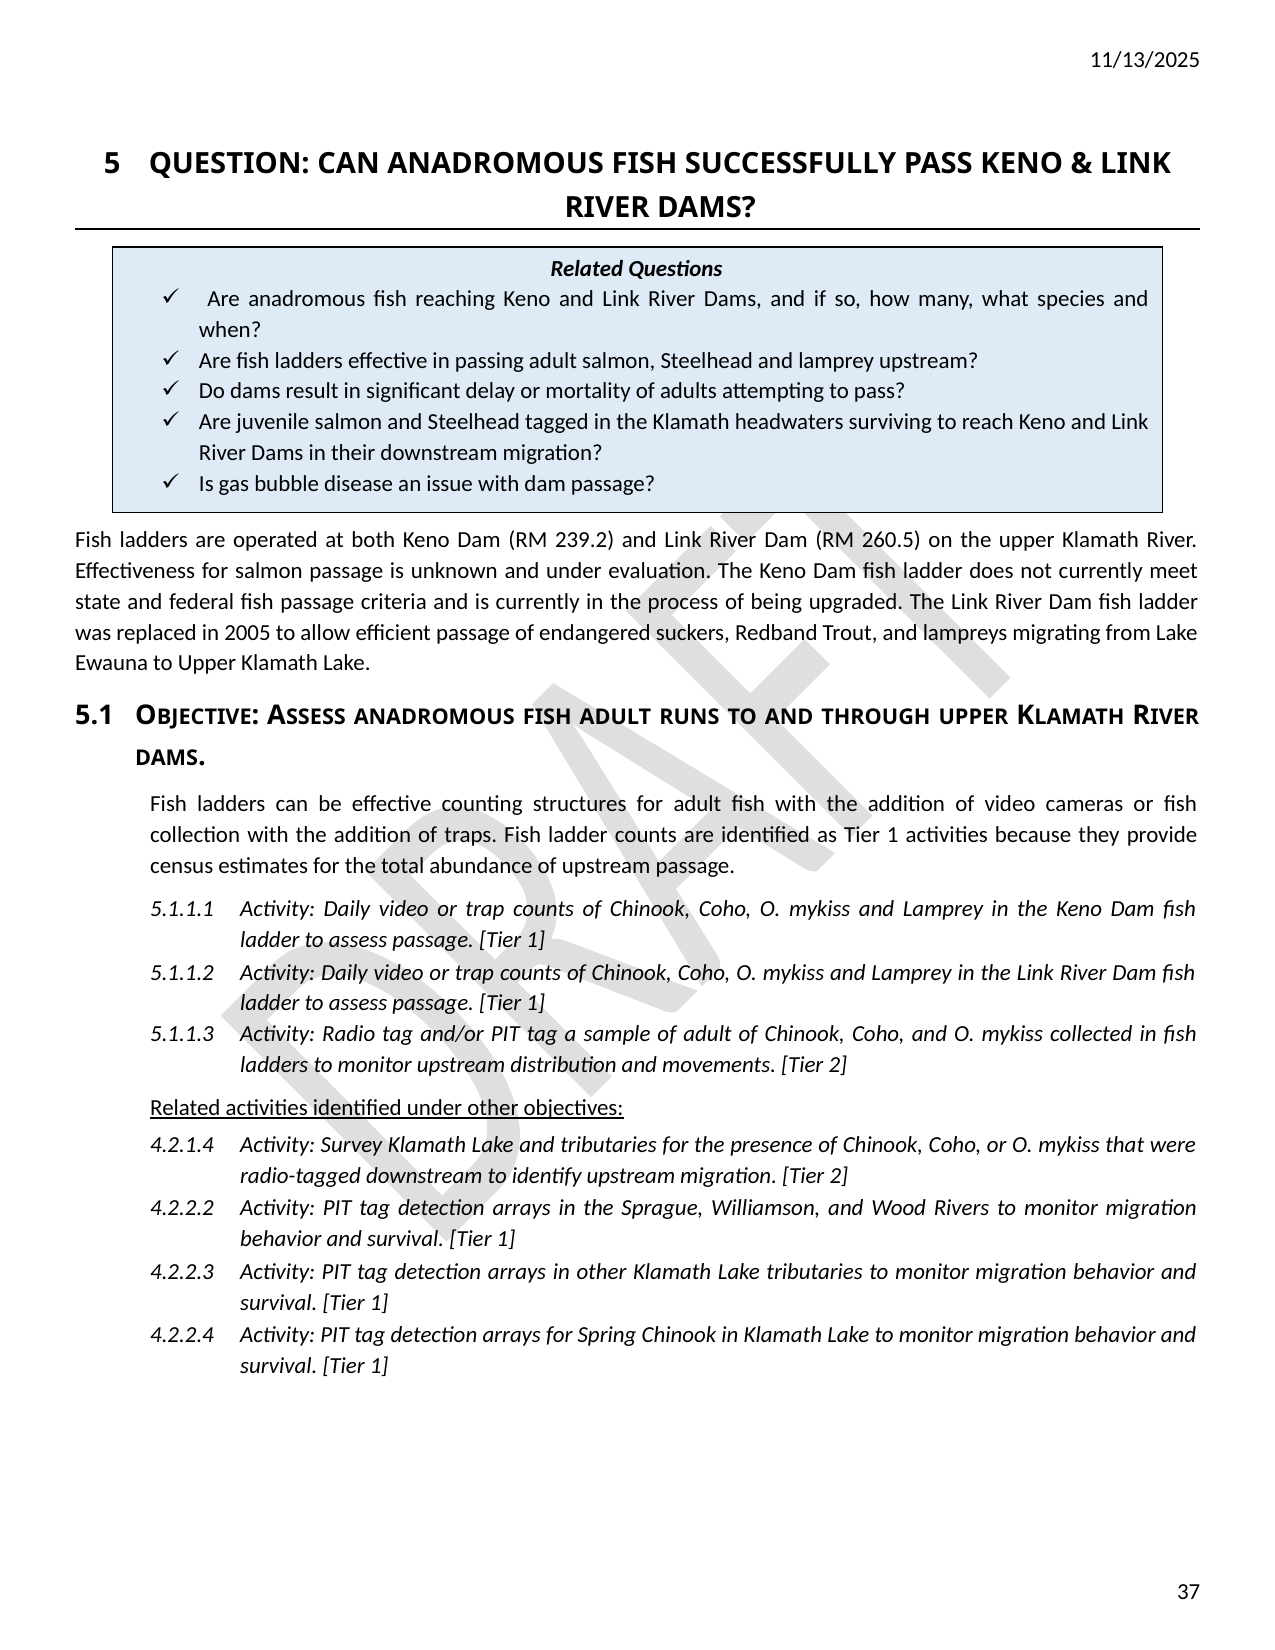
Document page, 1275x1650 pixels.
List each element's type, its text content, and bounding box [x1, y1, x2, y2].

text Fish ladders can be effective counting structures for adult fish with the addition of video cameras or fish collection with the addition of traps. Fish ladder counts are identified as Tier 1 activities because they provide census estimates for the total abundance of upstream passage. [150, 789, 1200, 879]
text Fish ladders are operated at both Keno Dam (RM 239.2) and Link River Dam (RM 260.5) on the upper Klamath River. Effectiveness for salmon passage is unknown and under evaluation. The Keno Dam fish ladder does not currently meet state and federal fish passage criteria and is currently in the process of being upgraded. The Link River Dam fish ladder was replaced in 2005 to allow efficient passage of endangered suckers, Redband Trout, and lampreys migrating from Lake Ewauna to Upper Klamath Lake. [75, 526, 1200, 676]
text 4.2.1.4 Activity: Survey Klamath Lake and tributaries for the presence of Chinook, Coho, or O. mykiss that were radio-tagged downstream to identify upstream migration. [Tier 2] [150, 1130, 1200, 1189]
subtitle Activity: Radio tag and/or PIT tag a sample of adult of Chinook, Coho, and O. mykiss collected in fish ladders to monitor upstream distribution and movements. [Tier 2] [150, 1019, 1200, 1078]
text 4.2.2.4 Activity: PIT tag detection arrays for Spring Chinook in Klamath Lake to monitor migration behavior and survival. [Tier 1] [150, 1321, 1200, 1379]
subtitle Activity: Daily video or trap counts of Chinook, Coho, O. mykiss and Lamprey in the Keno Dam fish ladder to assess passage. [Tier 1] [150, 894, 1200, 953]
table_header Related Questions Are anadromous fish reaching Keno and Link River Dams, and if so, how many, what species and when? Are fish ladders effective in passing adult salmon, Steelhead and lamprey upstream? Do dams result in significant delay or mortality of adults attempting to pass? Are juvenile salmon and Steelhead tagged in the Klamath headwaters surviving to reach Keno and Link River Dams in their downstream migration? Is gas bubble disease an issue with dam passage? [113, 248, 1162, 512]
subtitle Related activities identified under other objectives: [75, 1093, 1200, 1121]
subtitle Question: Can anadromous fish successfully pass Keno & Link River Dams? [75, 142, 1200, 228]
text 4.2.2.3 Activity: PIT tag detection arrays in other Klamath Lake tributaries to monitor migration behavior and survival. [Tier 1] [150, 1257, 1200, 1316]
text 4.2.2.2 Activity: PIT tag detection arrays in the Sprague, Williamson, and Wood Rivers to monitor migration behavior and survival. [Tier 1] [150, 1193, 1200, 1252]
subtitle Activity: Daily video or trap counts of Chinook, Coho, O. mykiss and Lamprey in the Link River Dam fish ladder to assess passage. [Tier 1] [150, 958, 1200, 1016]
subtitle Objective: Assess anadromous fish adult runs to and through upper Klamath River dams. [75, 696, 1200, 773]
